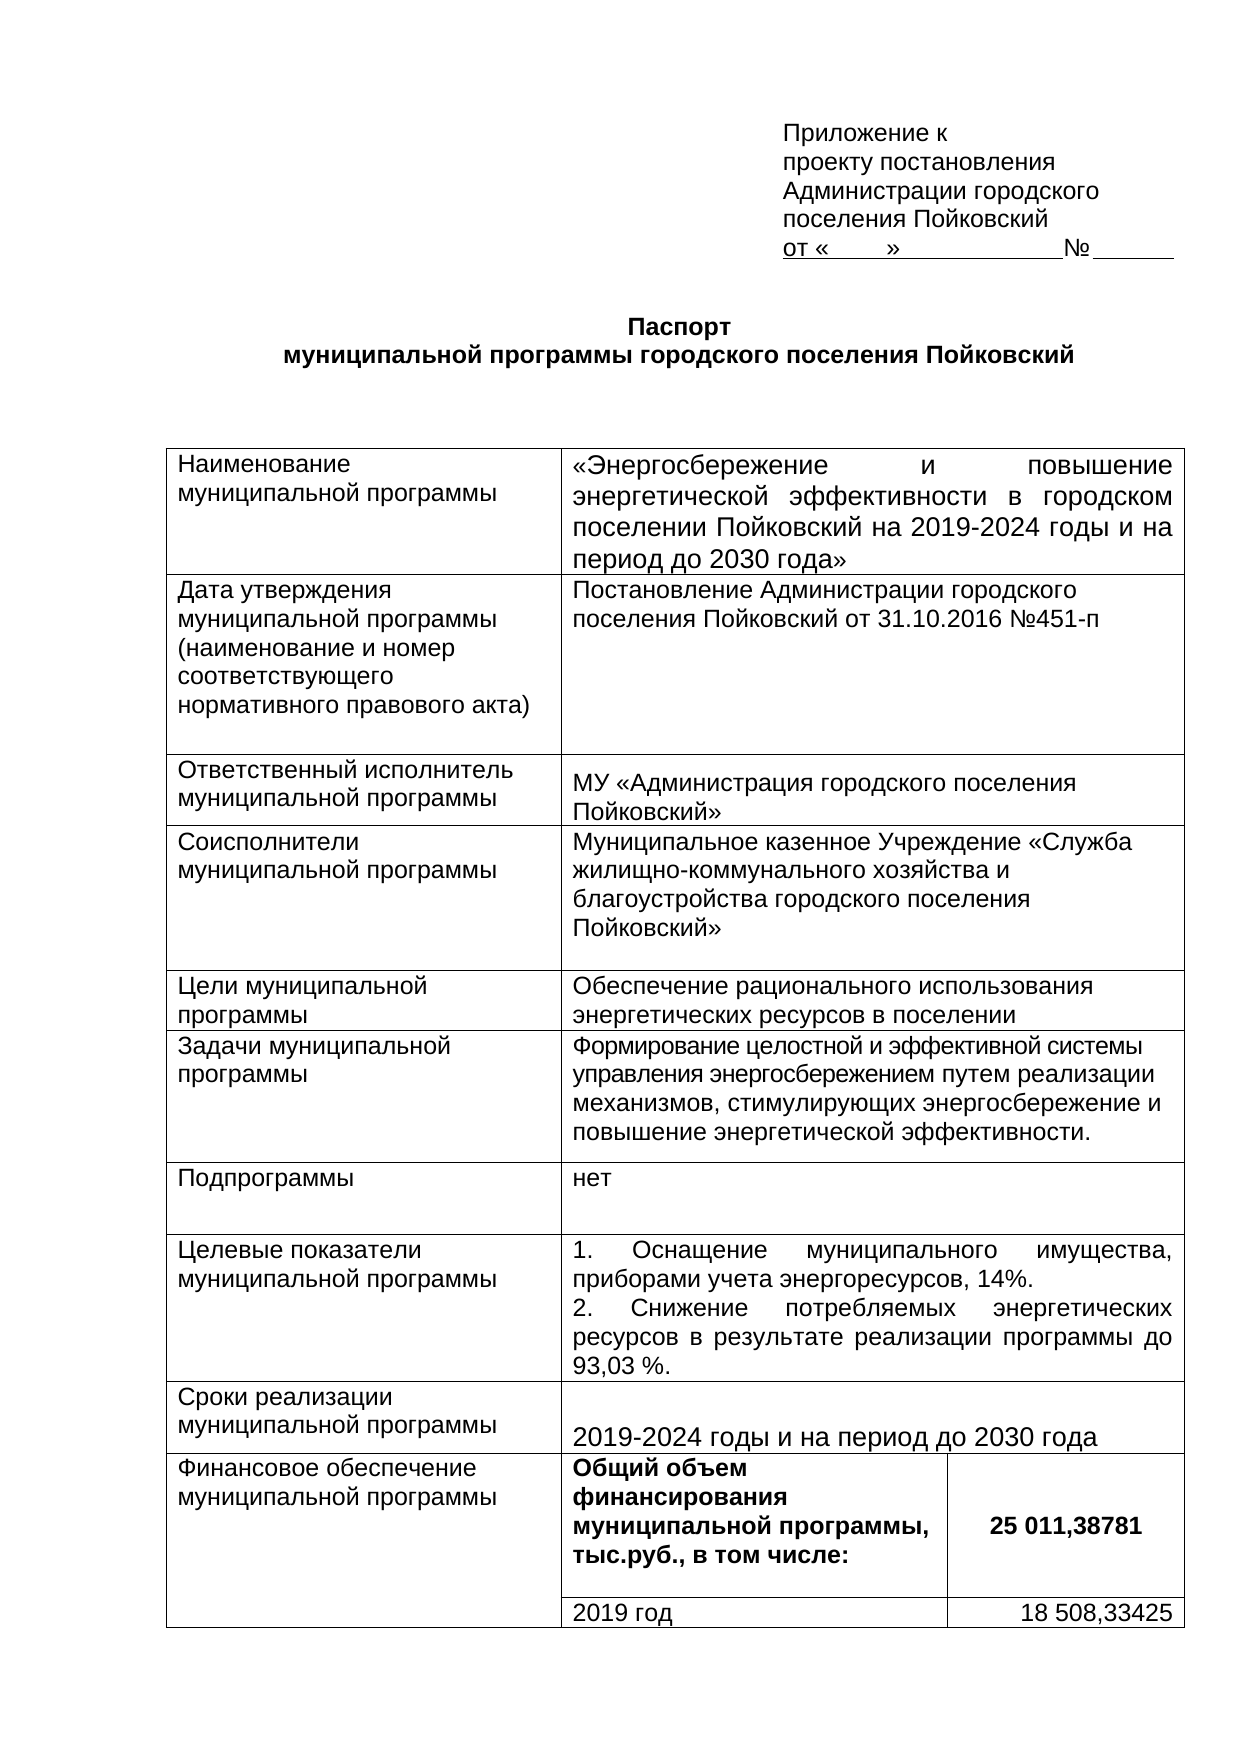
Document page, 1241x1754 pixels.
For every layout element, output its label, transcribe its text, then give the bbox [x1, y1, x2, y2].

table_cell Обеспечение рационального использования энергетических ресурсов в поселении [562, 971, 1184, 1029]
table_cell Общий объем финансирования муниципальной программы, тыс.руб., в том числе: [562, 1454, 947, 1597]
text от « » № [783, 233, 1181, 262]
table_cell Соисполнители муниципальной программы [167, 826, 561, 970]
table_cell 2019-2024 годы и на период до 2030 года [562, 1382, 1184, 1452]
text муниципальной программы городского поселения Пойковский [177, 340, 1181, 369]
table_cell нет [562, 1163, 1184, 1234]
table_cell МУ «Администрация городского поселения Пойковский» [562, 755, 1184, 825]
text Паспорт [177, 311, 1181, 340]
table_header Наименование муниципальной программы [167, 449, 561, 574]
table_cell Подпрограммы [167, 1163, 561, 1234]
table_cell Сроки реализации муниципальной программы [167, 1382, 561, 1452]
table_cell Муниципальное казенное Учреждение «Служба жилищно-коммунального хозяйства и благоустройства городского поселения Пойковский» [562, 826, 1184, 970]
text поселения Пойковский [783, 204, 1196, 233]
text Администрации городского [783, 176, 1196, 204]
text проекту постановления [783, 147, 1196, 176]
text Приложение к [783, 118, 1181, 147]
table_cell Формирование целостной и эффективной системы управления энергосбережением путем реализации механизмов, стимулирующих энергосбережение и повышение энергетической эффективности. [562, 1031, 1184, 1162]
table_header «Энергосбережение и повышение энергетической эффективности в городском поселении Пойковский на 2019-2024 годы и на период до 2030 года» [562, 449, 1184, 574]
table_cell Цели муниципальной программы [167, 971, 561, 1029]
table_cell 18 508,33425 [948, 1598, 1184, 1627]
table_cell Задачи муниципальной программы [167, 1031, 561, 1162]
table_cell Финансовое обеспечение муниципальной программы [167, 1454, 561, 1627]
table_cell Ответственный исполнитель муниципальной программы [167, 755, 561, 825]
table_cell Целевые показатели муниципальной программы [167, 1235, 561, 1381]
table_cell 25 011,38781 [948, 1454, 1184, 1597]
table_cell 1. Оснащение муниципального имущества, приборами учета энергоресурсов, 14%. 2. Снижение потребляемых энергетических ресурсов в результате реализации программы до 93,03 %. [562, 1235, 1184, 1381]
table_cell 2019 год [562, 1598, 947, 1627]
table_cell Дата утверждения муниципальной программы (наименование и номер соответствующего нормативного правового акта) [167, 575, 561, 754]
table_cell Постановление Администрации городского поселения Пойковский от 31.10.2016 №451-п [562, 575, 1184, 754]
